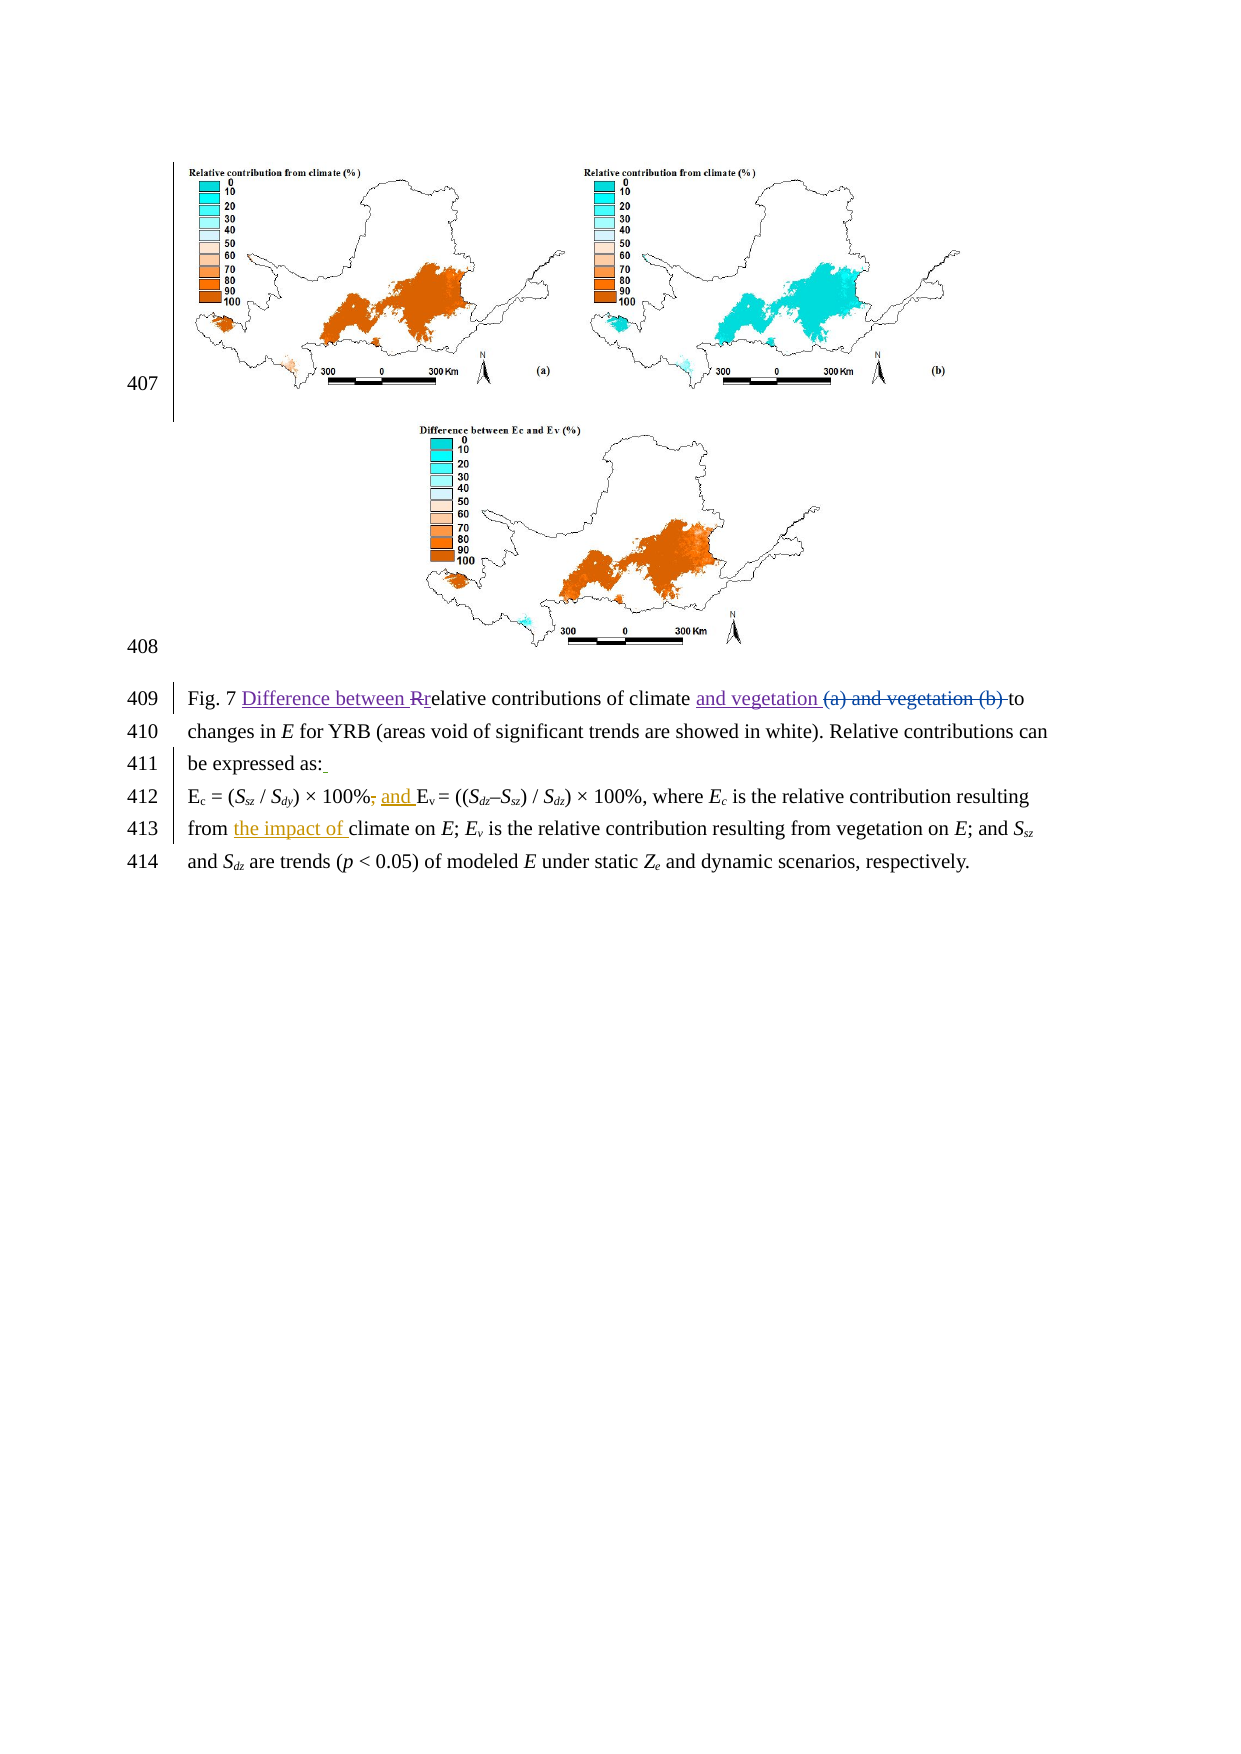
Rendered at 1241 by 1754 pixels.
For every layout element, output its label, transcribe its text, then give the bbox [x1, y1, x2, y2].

text Ec = (Ssz / Sdy) × 100% Ev = ((Sdz–Ssz) / Sdz) × 100%, where Ec is the relative contribution resulting from climate on E; Ev is the relative contribution resulting from vegetation on E; and Ssz and Sdz are trends (p < 0.05) of modeled E under static Ze and dynamic scenarios, respectively. [187, 779, 1053, 877]
picture [416, 421, 824, 654]
picture [187, 161, 978, 391]
text Fig. 7 elative contributions of climate to changes in E for YRB (areas void of significant trends are showed in white). Relative contributions can be expressed as: [187, 682, 1053, 779]
